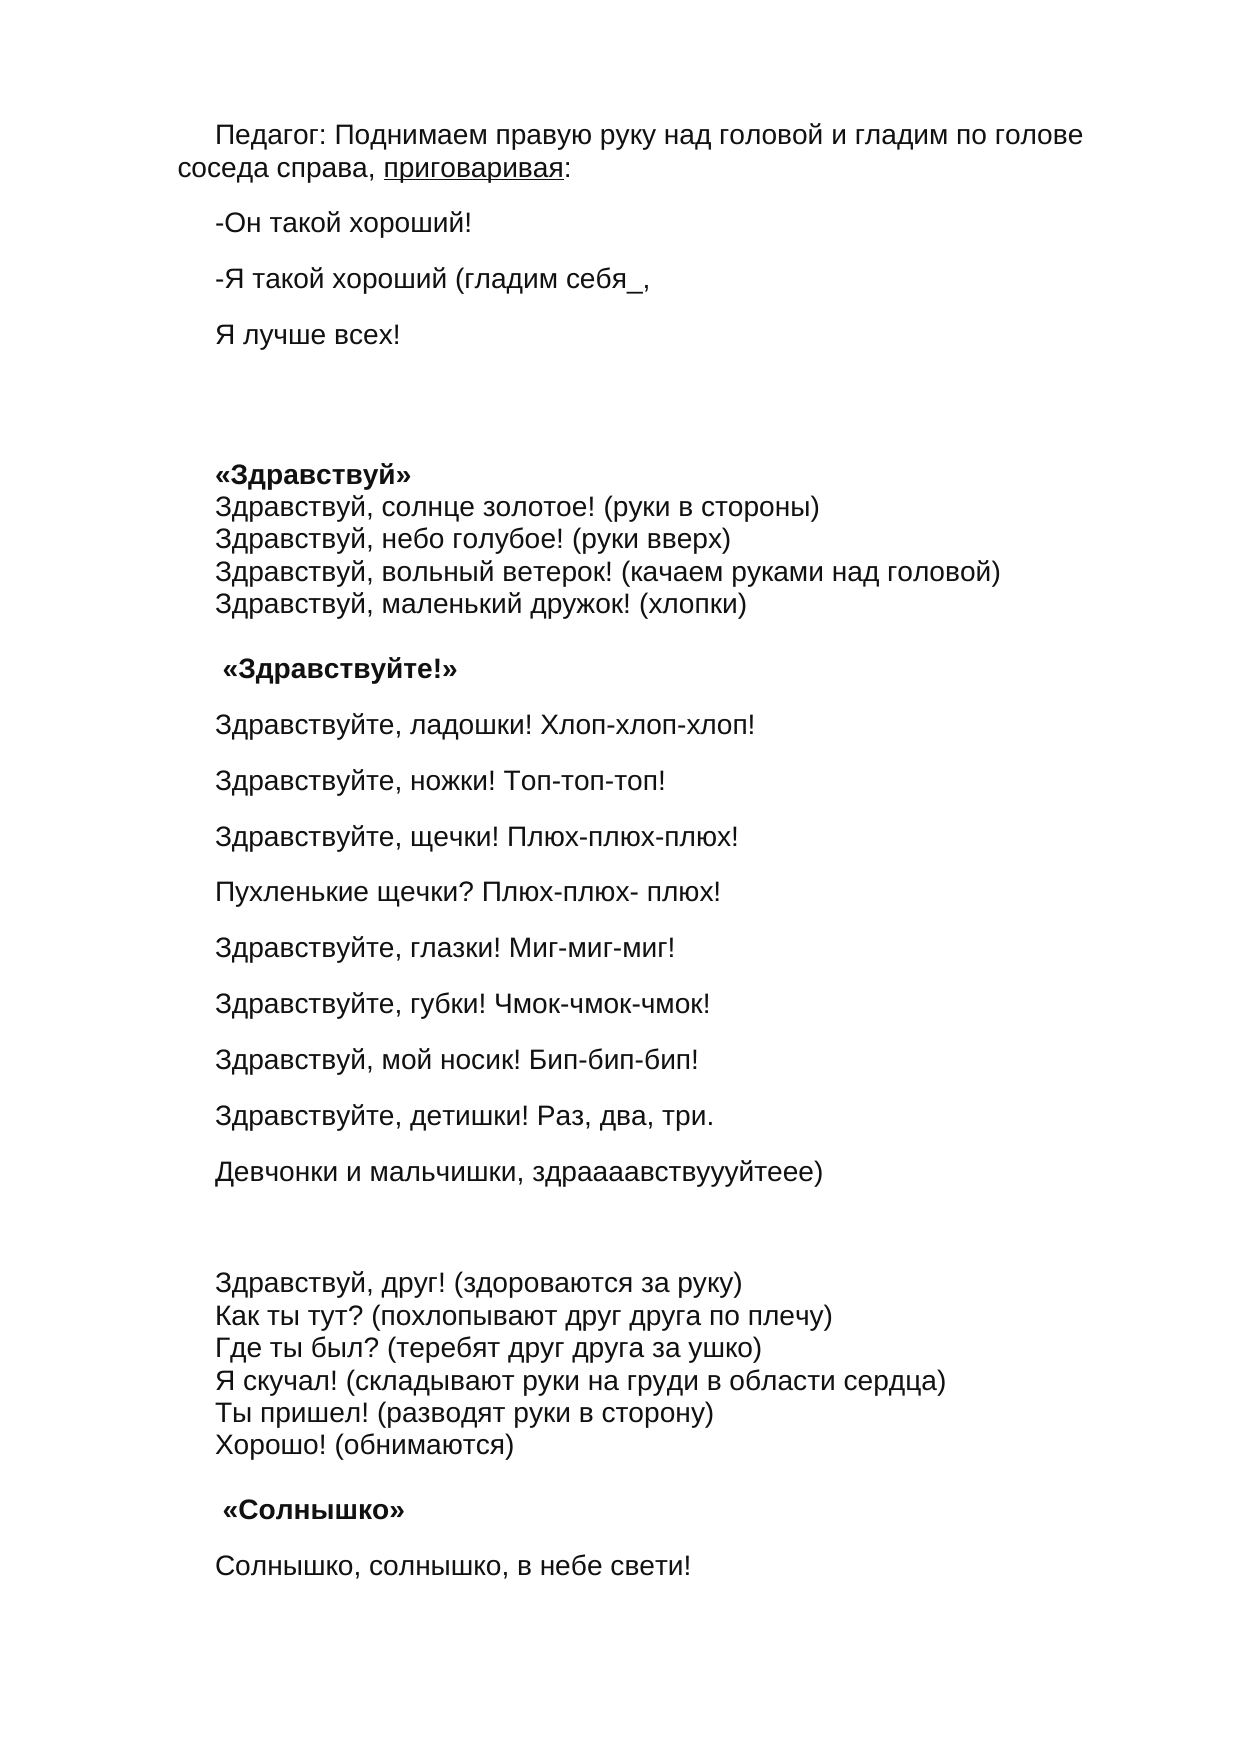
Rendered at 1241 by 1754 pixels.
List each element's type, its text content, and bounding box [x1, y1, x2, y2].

text Здравствуйте, ножки! Топ-топ-топ! [177, 764, 1152, 796]
text -Он такой хороший! [177, 206, 1152, 239]
text Солнышко, солнышко, в небе свети! [177, 1549, 1152, 1581]
text Как ты тут? (похлопывают друг друга по плечу) [177, 1299, 1152, 1331]
text Здравствуй, небо голубое! (руки вверх) [177, 522, 1152, 555]
text Здравствуйте, ладошки! Хлоп-хлоп-хлоп! [177, 708, 1152, 740]
text -Я такой хороший (гладим себя_, [177, 262, 1152, 294]
text Я лучше всех! [177, 318, 1152, 350]
text «Солнышко» [177, 1493, 1152, 1525]
text Пухленькие щечки? Плюх-плюх- плюх! [177, 875, 1152, 908]
text Здравствуй, мой носик! Бип-бип-бип! [177, 1043, 1152, 1075]
text Педагог: Поднимаем правую руку над головой и гладим по голове соседа справа, приговаривая: [177, 118, 1152, 183]
text Здравствуй, солнце золотое! (руки в стороны) [177, 490, 1152, 522]
text Где ты был? (теребят друг друга за ушко) [177, 1331, 1152, 1363]
text Девчонки и мальчишки, здраааавствуууйтеее) [177, 1154, 1152, 1187]
text Здравствуйте, глазки! Миг-миг-миг! [177, 931, 1152, 964]
text Здравствуйте, щечки! Плюх-плюх-плюх! [177, 819, 1152, 852]
text «Здравствуйте!» [177, 652, 1152, 684]
text Здравствуй, друг! (здороваются за руку) [177, 1266, 1152, 1299]
text Здравствуйте, детишки! Раз, два, три. [177, 1099, 1152, 1131]
text Здравствуй, маленький дружок! (хлопки) [177, 587, 1152, 620]
text Я скучал! (складывают руки на груди в области сердца) [177, 1363, 1152, 1396]
text Ты пришел! (разводят руки в сторону) [177, 1396, 1152, 1428]
text Хорошо! (обнимаются) [177, 1428, 1152, 1461]
text Здравствуйте, губки! Чмок-чмок-чмок! [177, 987, 1152, 1019]
text Здравствуй, вольный ветерок! (качаем руками над головой) [177, 555, 1152, 587]
text «Здравствуй» [177, 458, 1152, 490]
